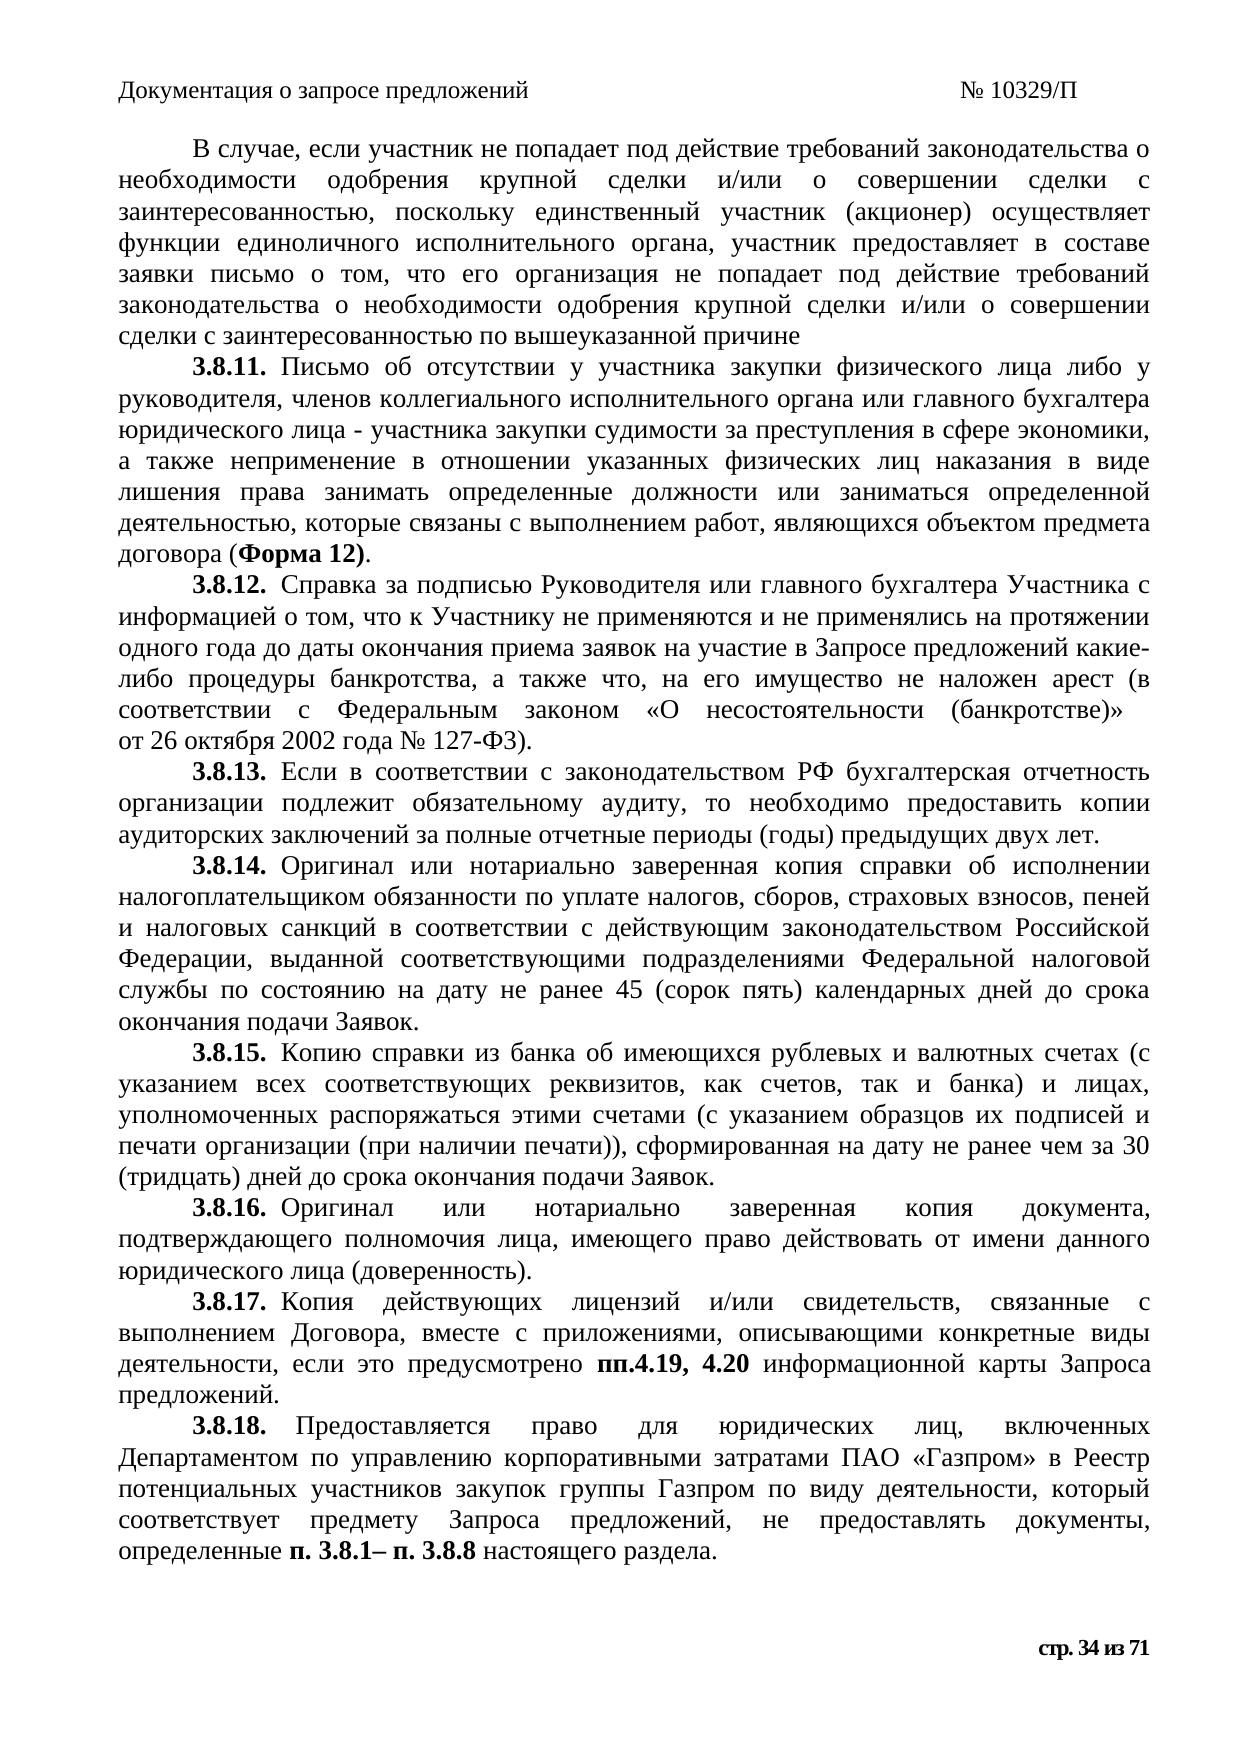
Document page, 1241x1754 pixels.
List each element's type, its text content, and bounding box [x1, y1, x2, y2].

text Копия действующих лицензий и/или свидетельств, связанные с выполнением Договора, вместе с приложениями, описывающими конкретные виды деятельности, если это предусмотрено пп.4.19, 4.20 информационной карты Запроса предложений. [118, 1285, 1152, 1409]
list В случае, если участник не попадает под действие требований законодательства о необходимости одобрения крупной сделки и/или о совершении сделки с заинтересованностью, поскольку единственный участник (акционер) осуществляет функции единоличного исполнительного органа, участник предоставляет в составе заявки письмо о том, что его организация не попадает под действие требований законодательства о необходимости одобрения крупной сделки и/или о совершении сделки с заинтересованностью по вышеуказанной причине [118, 132, 1152, 351]
text Справка за подписью Руководителя или главного бухгалтера Участника с информацией о том, что к Участнику не применяются и не применялись на протяжении одного года до даты окончания приема заявок на участие в Запросе предложений какие-либо процедуры банкротства, а также что, на его имущество не наложен арест (в соответствии с Федеральным законом «О несостоятельности (банкротстве)» от 26 октября 2002 года № 127-Ф3). [118, 568, 1152, 755]
text Копию справки из банка об имеющихся рублевых и валютных счетах (с указанием всех соответствующих реквизитов, как счетов, так и банка) и лицах, уполномоченных распоряжаться этими счетами (с указанием образцов их подписей и печати организации (при наличии печати)), сформированная на дату не ранее чем за 30 (тридцать) дней до срока окончания подачи Заявок. [118, 1036, 1152, 1191]
text Оригинал или нотариально заверенная копия справки об исполнении налогоплательщиком обязанности по уплате налогов, сборов, страховых взносов, пеней и налоговых санкций в соответствии с действующим законодательством Российской Федерации, выданной соответствующими подразделениями Федеральной налоговой службы по состоянию на дату не ранее 45 (сорок пять) календарных дней до срока окончания подачи Заявок. [118, 849, 1152, 1036]
text Предоставляется право для юридических лиц, включенных Департаментом по управлению корпоративными затратами ПАО «Газпром» в Реестр потенциальных участников закупок группы Газпром по виду деятельности, который соответствует предмету Запроса предложений, не предоставлять документы, определенные п. 3.8.1– п. 3.8.8 настоящего раздела. [118, 1409, 1152, 1565]
text Если в соответствии с законодательством РФ бухгалтерская отчетность организации подлежит обязательному аудиту, то необходимо предоставить копии аудиторских заключений за полные отчетные периоды (годы) предыдущих двух лет. [118, 755, 1152, 849]
text Оригинал или нотариально заверенная копия документа, подтверждающего полномочия лица, имеющего право действовать от имени данного юридического лица (доверенность). [118, 1191, 1152, 1285]
text Письмо об отсутствии у участника закупки физического лица либо у руководителя, членов коллегиального исполнительного органа или главного бухгалтера юридического лица - участника закупки судимости за преступления в сфере экономики, а также неприменение в отношении указанных физических лиц наказания в виде лишения права занимать определенные должности или заниматься определенной деятельностью, которые связаны с выполнением работ, являющихся объектом предмета договора (Форма 12). [118, 351, 1152, 568]
